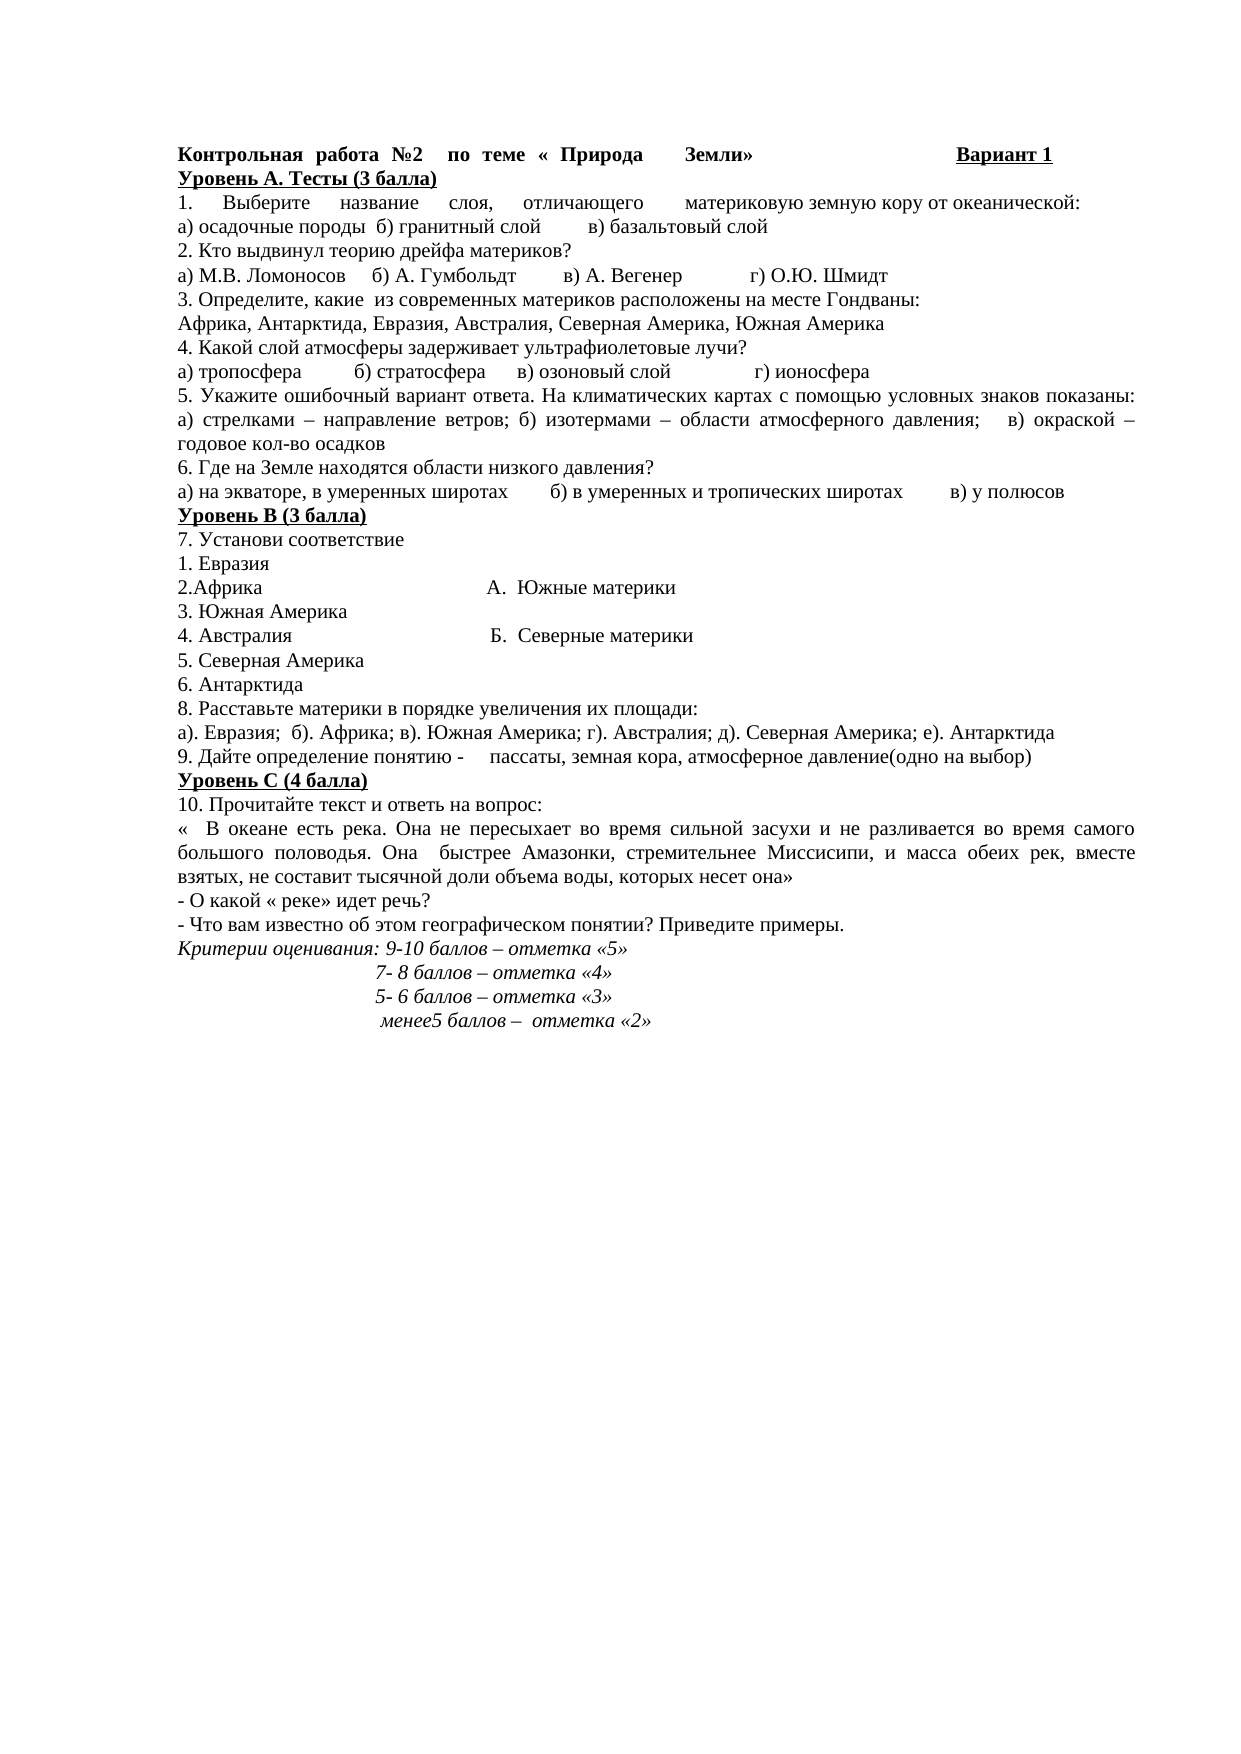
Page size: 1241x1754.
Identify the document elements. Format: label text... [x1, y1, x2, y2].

text 4. Австралия Б. Северные материки [177, 623, 1137, 647]
text Уровень С (4 балла) [177, 768, 1137, 792]
text а) М.В. Ломоносов б) А. Гумбольдт в) А. Вегенер г) О.Ю. Шмидт [177, 262, 1137, 287]
text 2. Кто выдвинул теорию дрейфа материков? [177, 238, 1137, 262]
text « В океане есть река. Она не пересыхает во время сильной засухи и не разливается во время самого большого половодья. Она быстрее Амазонки, стремительнее Миссисипи, и масса обеих рек, вместе взятых, не составит тысячной доли объема воды, которых несет она» [177, 816, 1137, 888]
text - Что вам известно об этом географическом понятии? Приведите примеры. [177, 912, 1137, 936]
text 2.Африка А. Южные материки [177, 575, 1137, 599]
text 9. Дайте определение понятию - пассаты, земная кора, атмосферное давление(одно на выбор) [177, 744, 1137, 768]
text 8. Расставьте материки в порядке увеличения их площади: [177, 696, 1137, 720]
text 7- 8 баллов – отметка «4» [177, 960, 1152, 984]
text Контрольная работа №2 по теме « Природа Земли» Вариант 1 [177, 142, 663, 166]
text 1. Выберите название слоя, отличающего материковую земную кору от океанической: [177, 190, 1137, 214]
text Контрольная работа №2 по теме « Природа Земли» Вариант 1 [666, 142, 1137, 166]
text 4. Какой слой атмосферы задерживает ультрафиолетовые лучи? [177, 335, 1137, 359]
text а) тропосфера б) стратосфера в) озоновый слой г) ионосфера [177, 359, 1137, 383]
text 5- 6 баллов – отметка «3» [177, 984, 1152, 1008]
text - О какой « реке» идет речь? [177, 888, 1137, 912]
text 5. Северная Америка [177, 647, 1137, 672]
text Африка, Антарктида, Евразия, Австралия, Северная Америка, Южная Америка [177, 311, 1137, 335]
text а) на экваторе, в умеренных широтах б) в умеренных и тропических широтах в) у полюсов [177, 479, 1137, 503]
text Критерии оценивания: 9-10 баллов – отметка «5» [177, 936, 1152, 960]
text Уровень А. Тесты (3 балла) [177, 166, 1137, 190]
text 3. Определите, какие из современных материков расположены на месте Гондваны: [177, 287, 1137, 311]
text 1. Евразия [177, 551, 1137, 575]
text 10. Прочитайте текст и ответь на вопрос: [177, 792, 1137, 816]
text 7. Установи соответствие [177, 527, 1137, 551]
text а) осадочные породы б) гранитный слой в) базальтовый слой [177, 214, 1137, 238]
text 3. Южная Америка [177, 599, 1137, 623]
text а). Евразия; б). Африка; в). Южная Америка; г). Австралия; д). Северная Америка; е). Антарктида [177, 720, 1137, 744]
text 5. Укажите ошибочный вариант ответа. На климатических картах с помощью условных знаков показаны: а) стрелками – направление ветров; б) изотермами – области атмосферного давления; в) окраской – годовое кол-во осадков [177, 383, 1137, 455]
text Уровень В (3 балла) [177, 503, 1137, 527]
text менее5 баллов – отметка «2» [177, 1008, 1152, 1032]
text 6. Где на Земле находятся области низкого давления? [177, 455, 1137, 479]
text 6. Антарктида [177, 672, 1137, 696]
